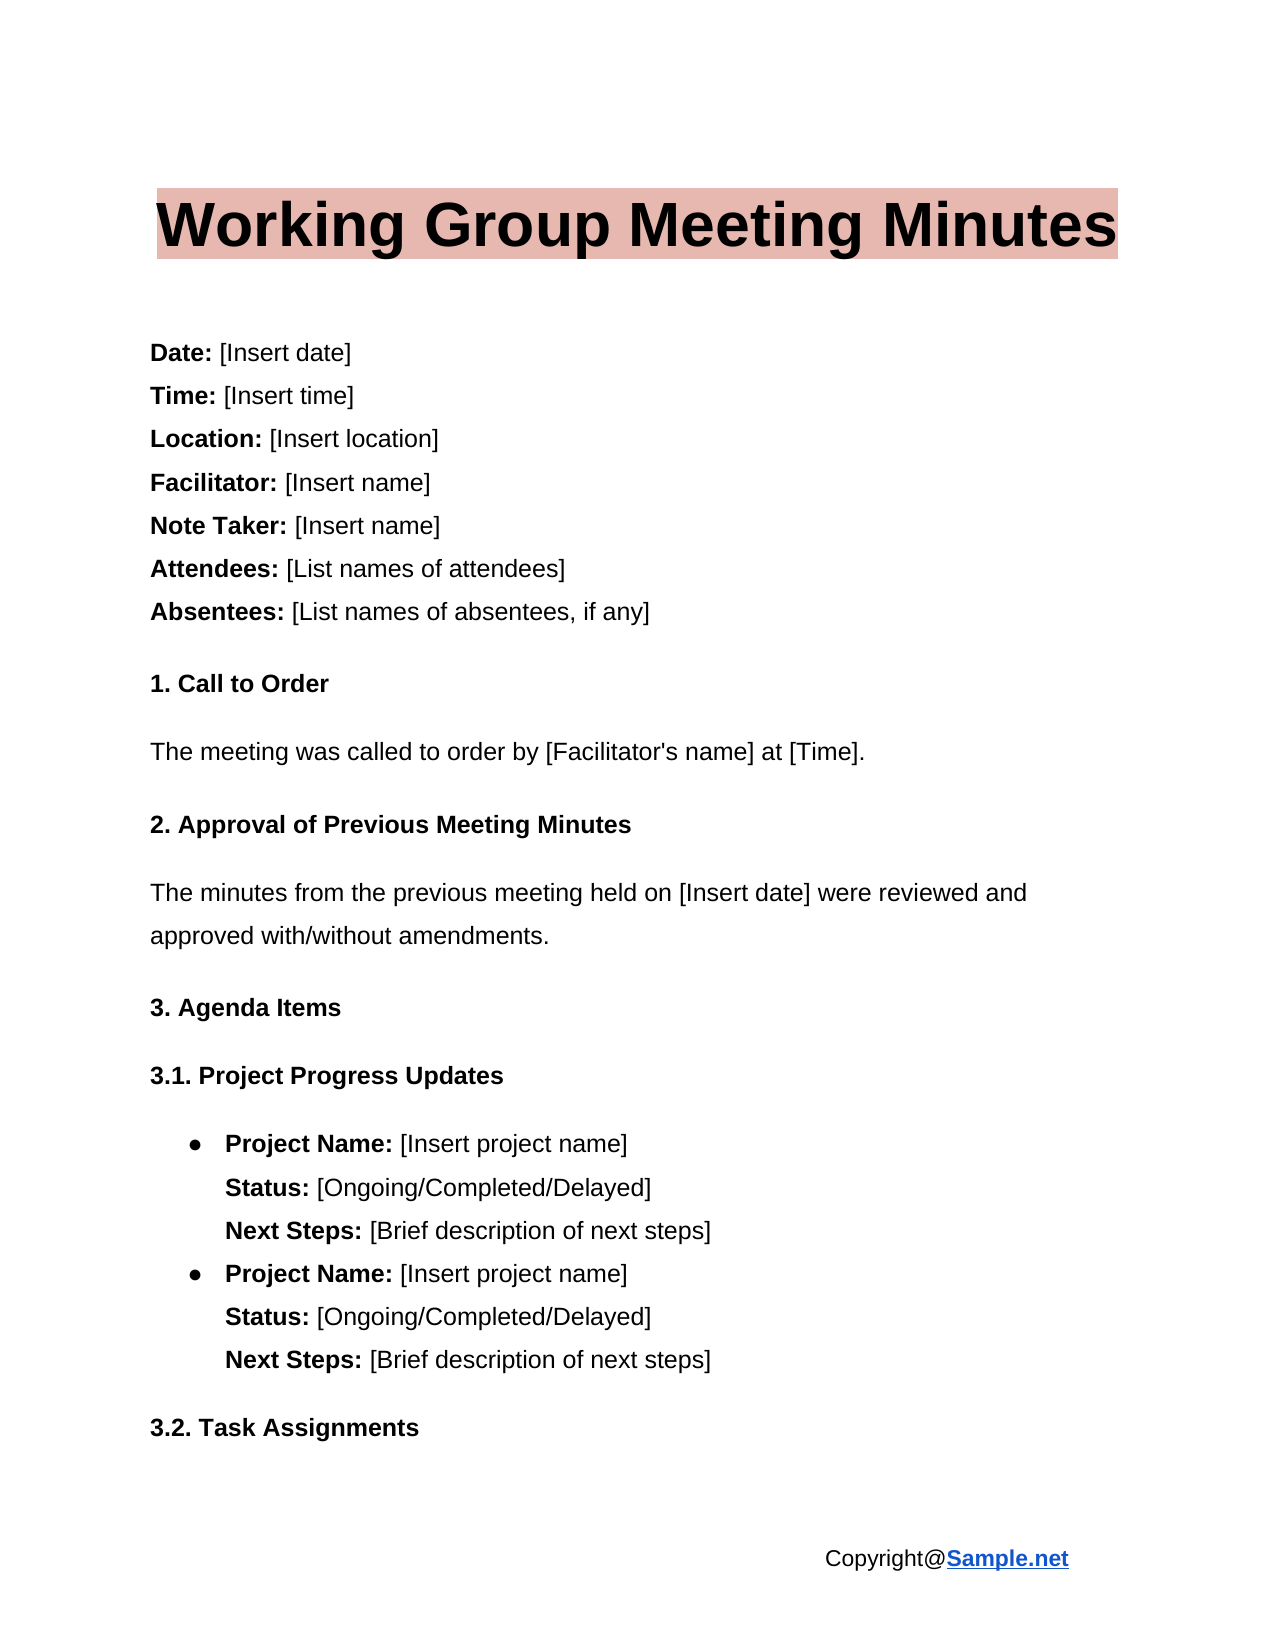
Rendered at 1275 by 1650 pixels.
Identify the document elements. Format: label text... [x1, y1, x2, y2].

subtitle 1. Call to Order [150, 669, 1125, 698]
list Project Name: [Insert project name] Status: [Ongoing/Completed/Delayed] Next Steps: [Brief description of next steps] [187, 1259, 1125, 1374]
text The meeting was called to order by [Facilitator's name] at [Time]. [150, 737, 1125, 766]
subtitle 2. Approval of Previous Meeting Minutes [150, 810, 1125, 838]
list Project Name: [Insert project name] Status: [Ongoing/Completed/Delayed] Next Steps: [Brief description of next steps] [187, 1129, 1125, 1244]
subtitle 3. Agenda Items [150, 993, 1125, 1022]
text The minutes from the previous meeting held on [Insert date] were reviewed and approved with/without amendments. [150, 878, 1125, 950]
subtitle 3.2. Task Assignments [150, 1413, 1125, 1442]
text Date: [Insert date] Time: [Insert time] Location: [Insert location] Facilitator: [Insert name] Note Taker: [Insert name] Attendees: [List names of attendees] Absentees: [List names of absentees, if any] [150, 295, 1125, 626]
subtitle 3.1. Project Progress Updates [150, 1061, 1125, 1090]
subtitle Working Group Meeting Minutes [150, 187, 1125, 259]
